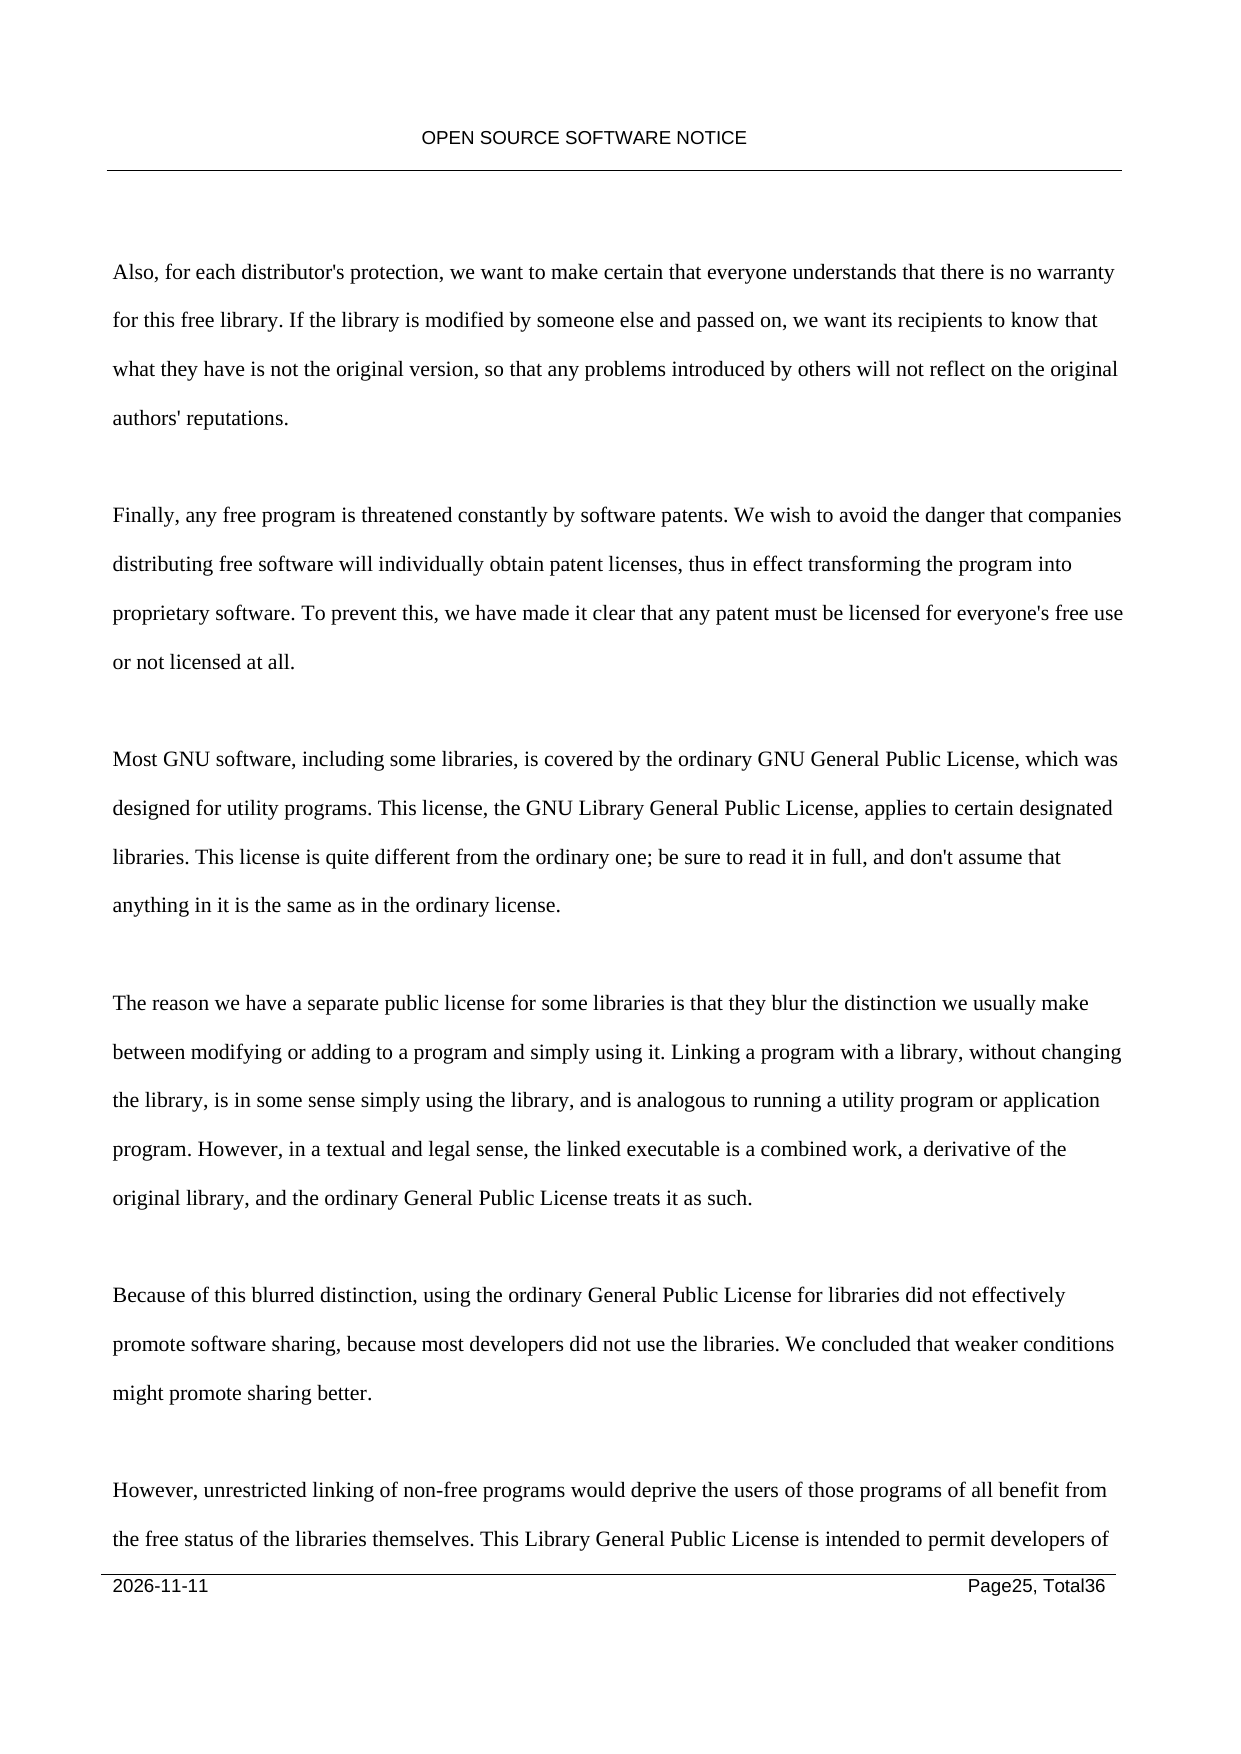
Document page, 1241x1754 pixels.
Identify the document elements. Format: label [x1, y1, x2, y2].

text [112, 206, 1128, 1555]
